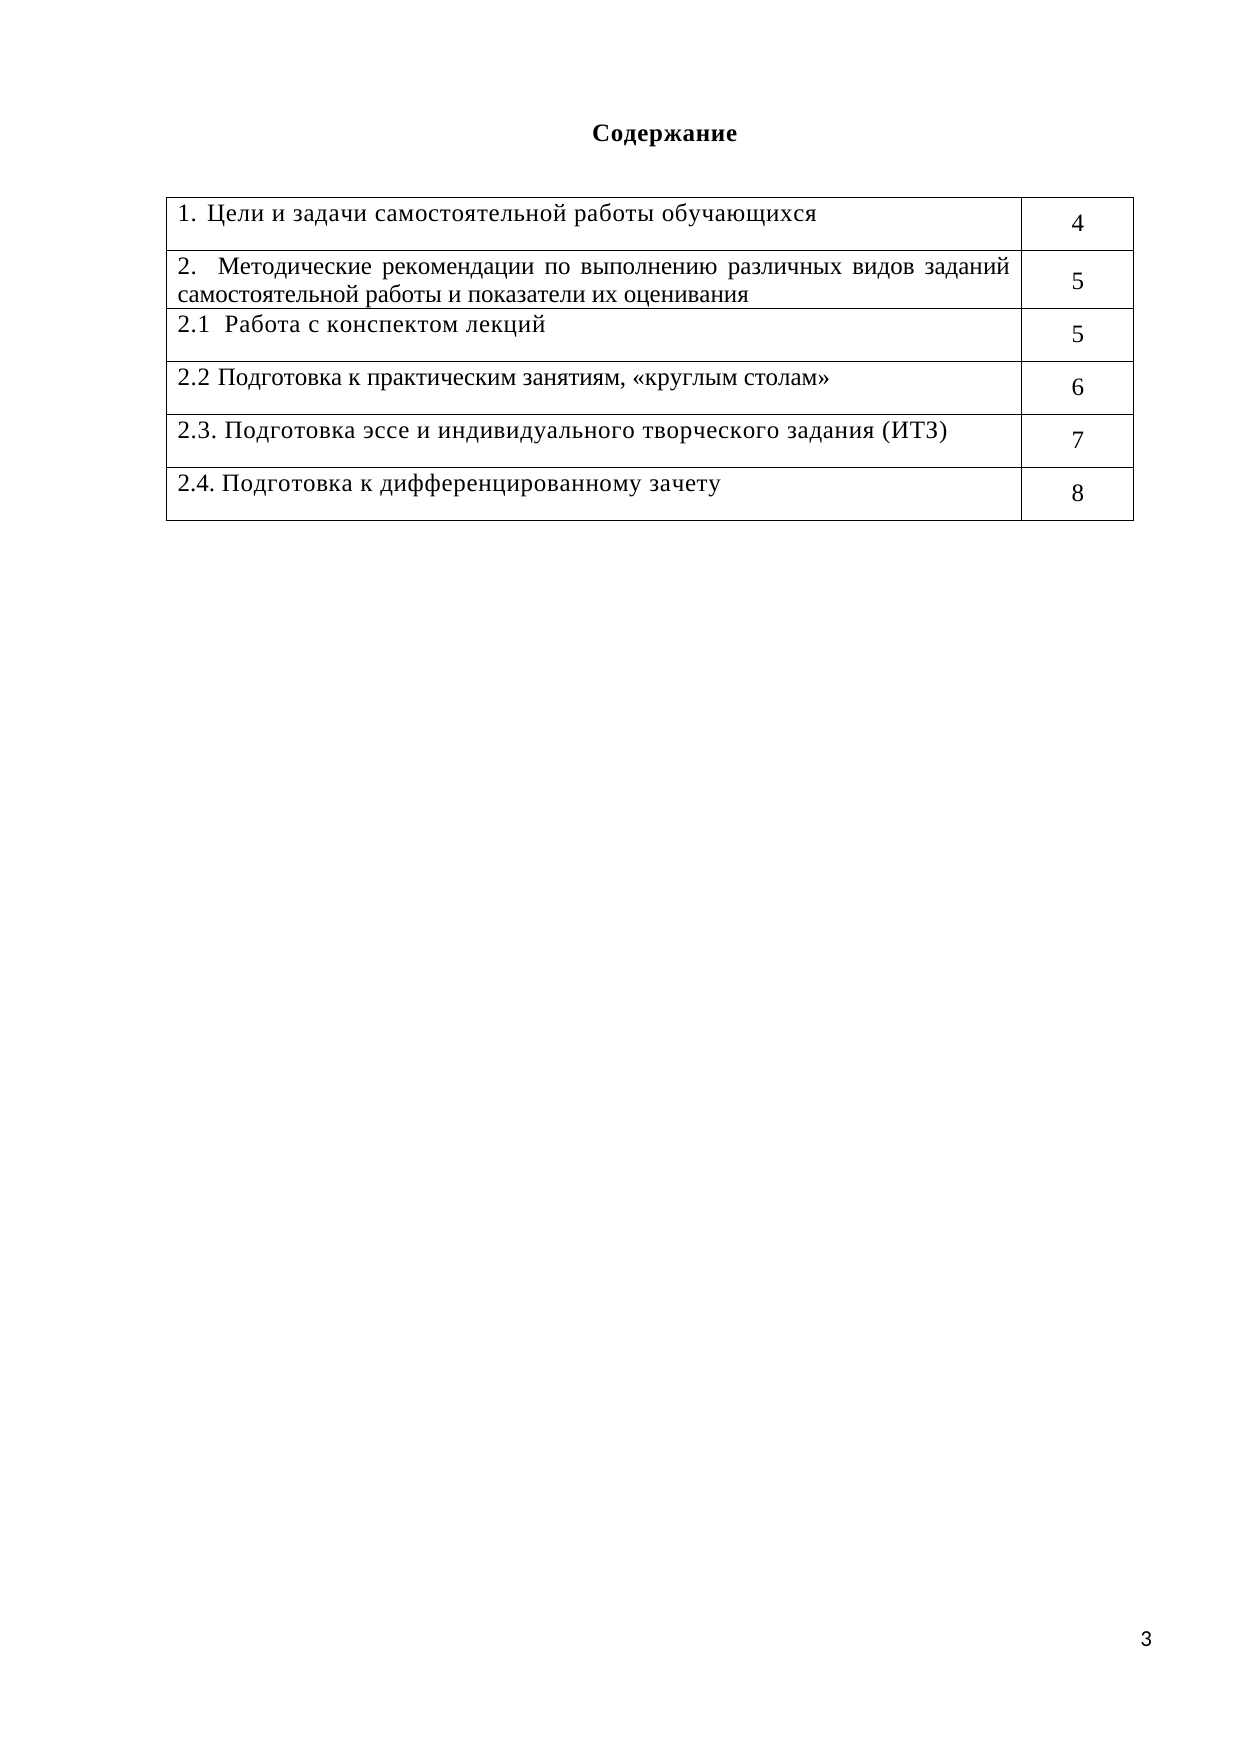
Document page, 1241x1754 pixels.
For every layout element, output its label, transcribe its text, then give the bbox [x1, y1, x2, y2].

text Содержание [177, 118, 1152, 147]
table_cell 8 [1022, 468, 1133, 520]
table_header Цели и задачи самостоятельной работы обучающихся [167, 198, 1021, 250]
table_cell 2.1 Работа с конспектом лекций [167, 309, 1021, 361]
table_cell 6 [1022, 362, 1133, 414]
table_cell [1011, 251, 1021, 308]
table_cell 7 [1022, 415, 1133, 467]
table_cell 5 [1022, 251, 1133, 308]
table_cell 2.2 Подготовка к практическим занятиям, «круглым столам» [167, 362, 1021, 414]
table_header 4 [1022, 198, 1133, 250]
table_cell 2.4. Подготовка к дифференцированному зачету [167, 468, 1021, 520]
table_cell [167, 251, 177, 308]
table_cell 2.3. Подготовка эссе и индивидуального творческого задания (ИТЗ) [167, 415, 1021, 467]
table_cell 5 [1022, 309, 1133, 361]
